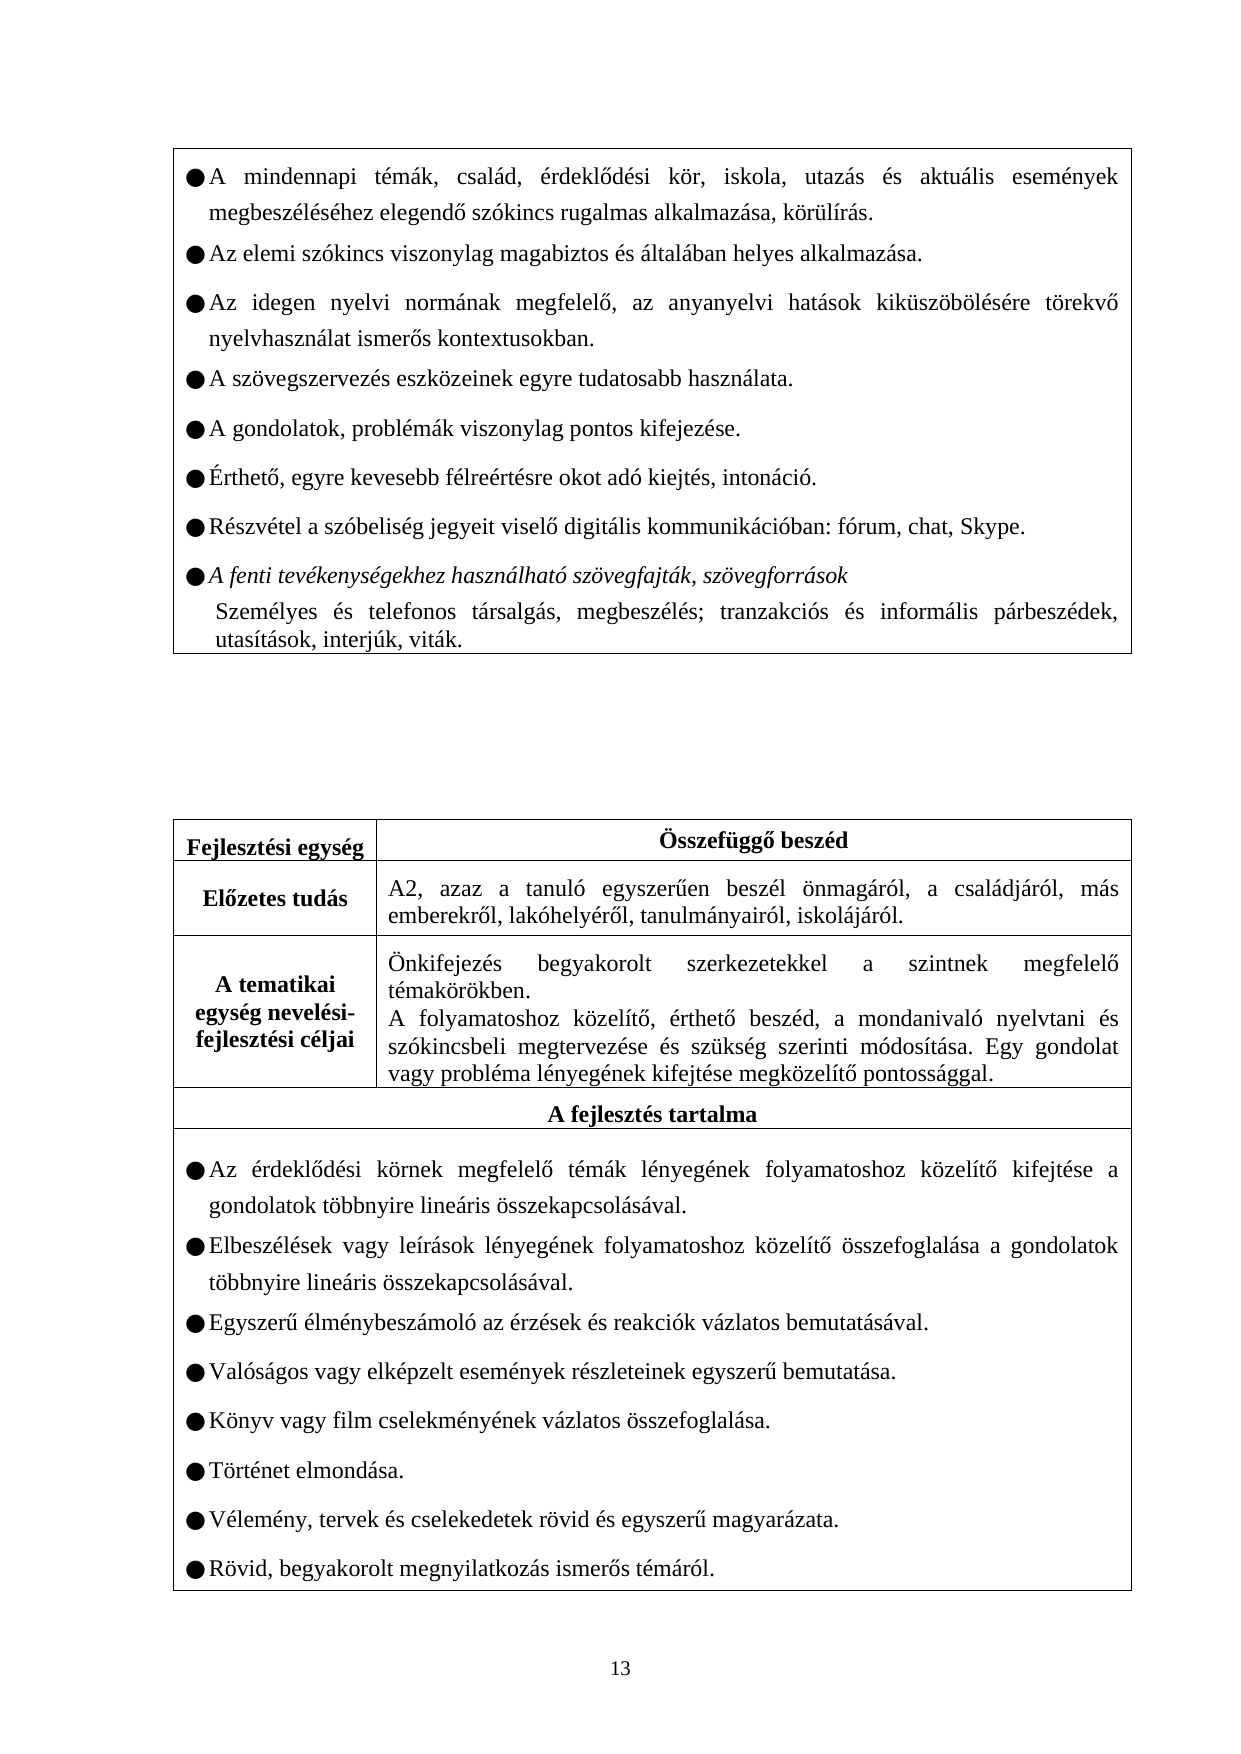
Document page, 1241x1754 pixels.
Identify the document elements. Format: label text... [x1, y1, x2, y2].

table_cell Önkifejezés begyakorolt szerkezetekkel a szintnek megfelelő témakörökben. A folyamatoshoz közelítő, érthető beszéd, a mondanivaló nyelvtani és szókincsbeli megtervezése és szükség szerinti módosítása. Egy gondolat vagy probléma lényegének kifejtése megközelítő pontossággal. [377, 936, 1131, 1087]
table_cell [174, 149, 1131, 652]
table_cell A2, azaz a tanuló egyszerűen beszél önmagáról, a családjáról, más emberekről, lakóhelyéről, tanulmányairól, iskolájáról. [377, 861, 1131, 935]
table_header Fejlesztési egység [174, 820, 376, 860]
table_cell A tematikai egység nevelési-fejlesztési céljai [174, 936, 376, 1087]
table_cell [174, 1129, 1131, 1590]
table_header Összefüggő beszéd [377, 820, 1131, 860]
table_cell A fejlesztés tartalma [174, 1088, 1131, 1128]
table_cell Előzetes tudás [174, 861, 376, 935]
